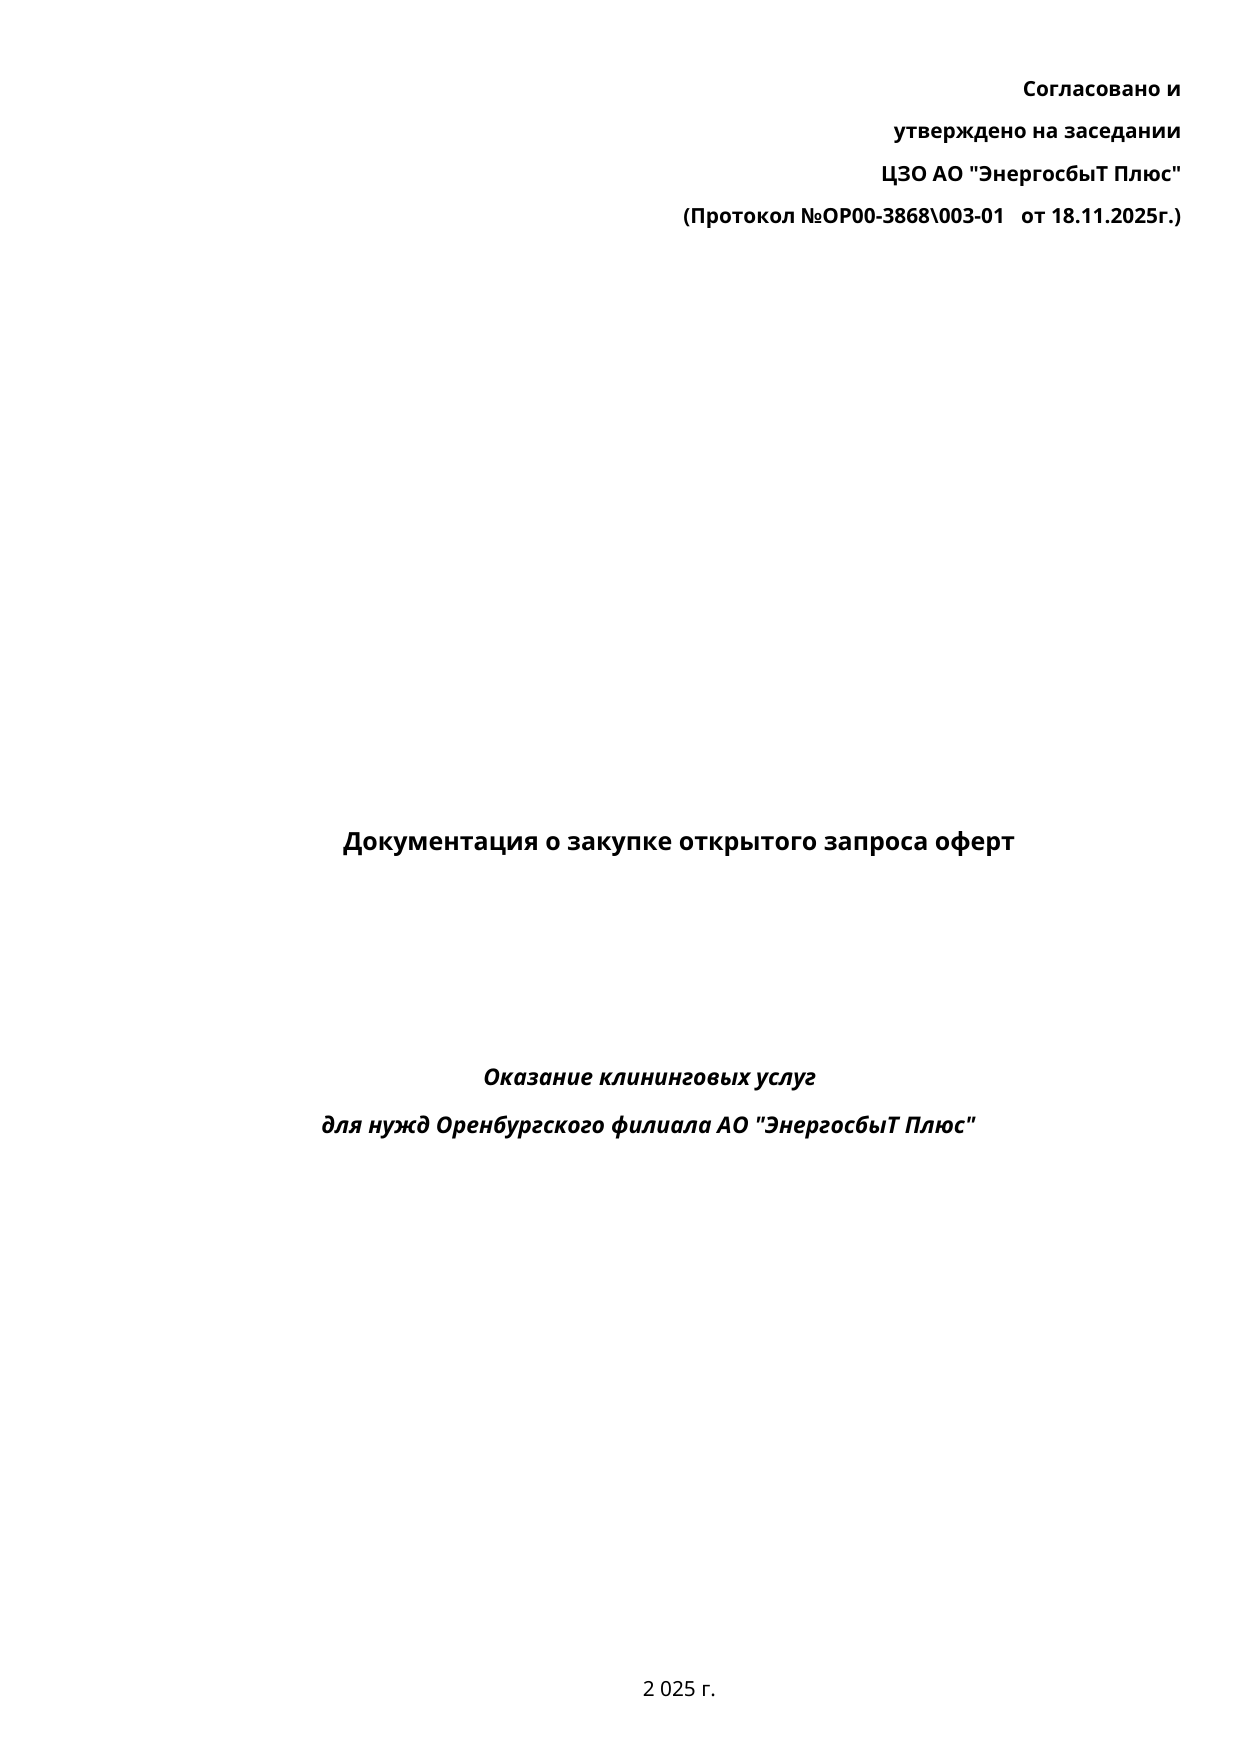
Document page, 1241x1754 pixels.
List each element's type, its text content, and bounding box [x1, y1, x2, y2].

text Оказание клининговых услуг [118, 1061, 1181, 1092]
text утверждено на заседании [474, 116, 1181, 145]
text Документация о закупке открытого запроса оферт [118, 823, 1181, 857]
text ЦЗО АО "ЭнергосбыТ Плюс" [474, 159, 1181, 187]
text (Протокол №ОР00-3868\003-01 от 18.11.2025г.) [474, 202, 1181, 230]
text Согласовано и [474, 74, 1181, 102]
text для нужд Оренбургского филиала АО "ЭнергосбыТ Плюс" [118, 1109, 1181, 1140]
text 2 025 г. [118, 1674, 1181, 1702]
